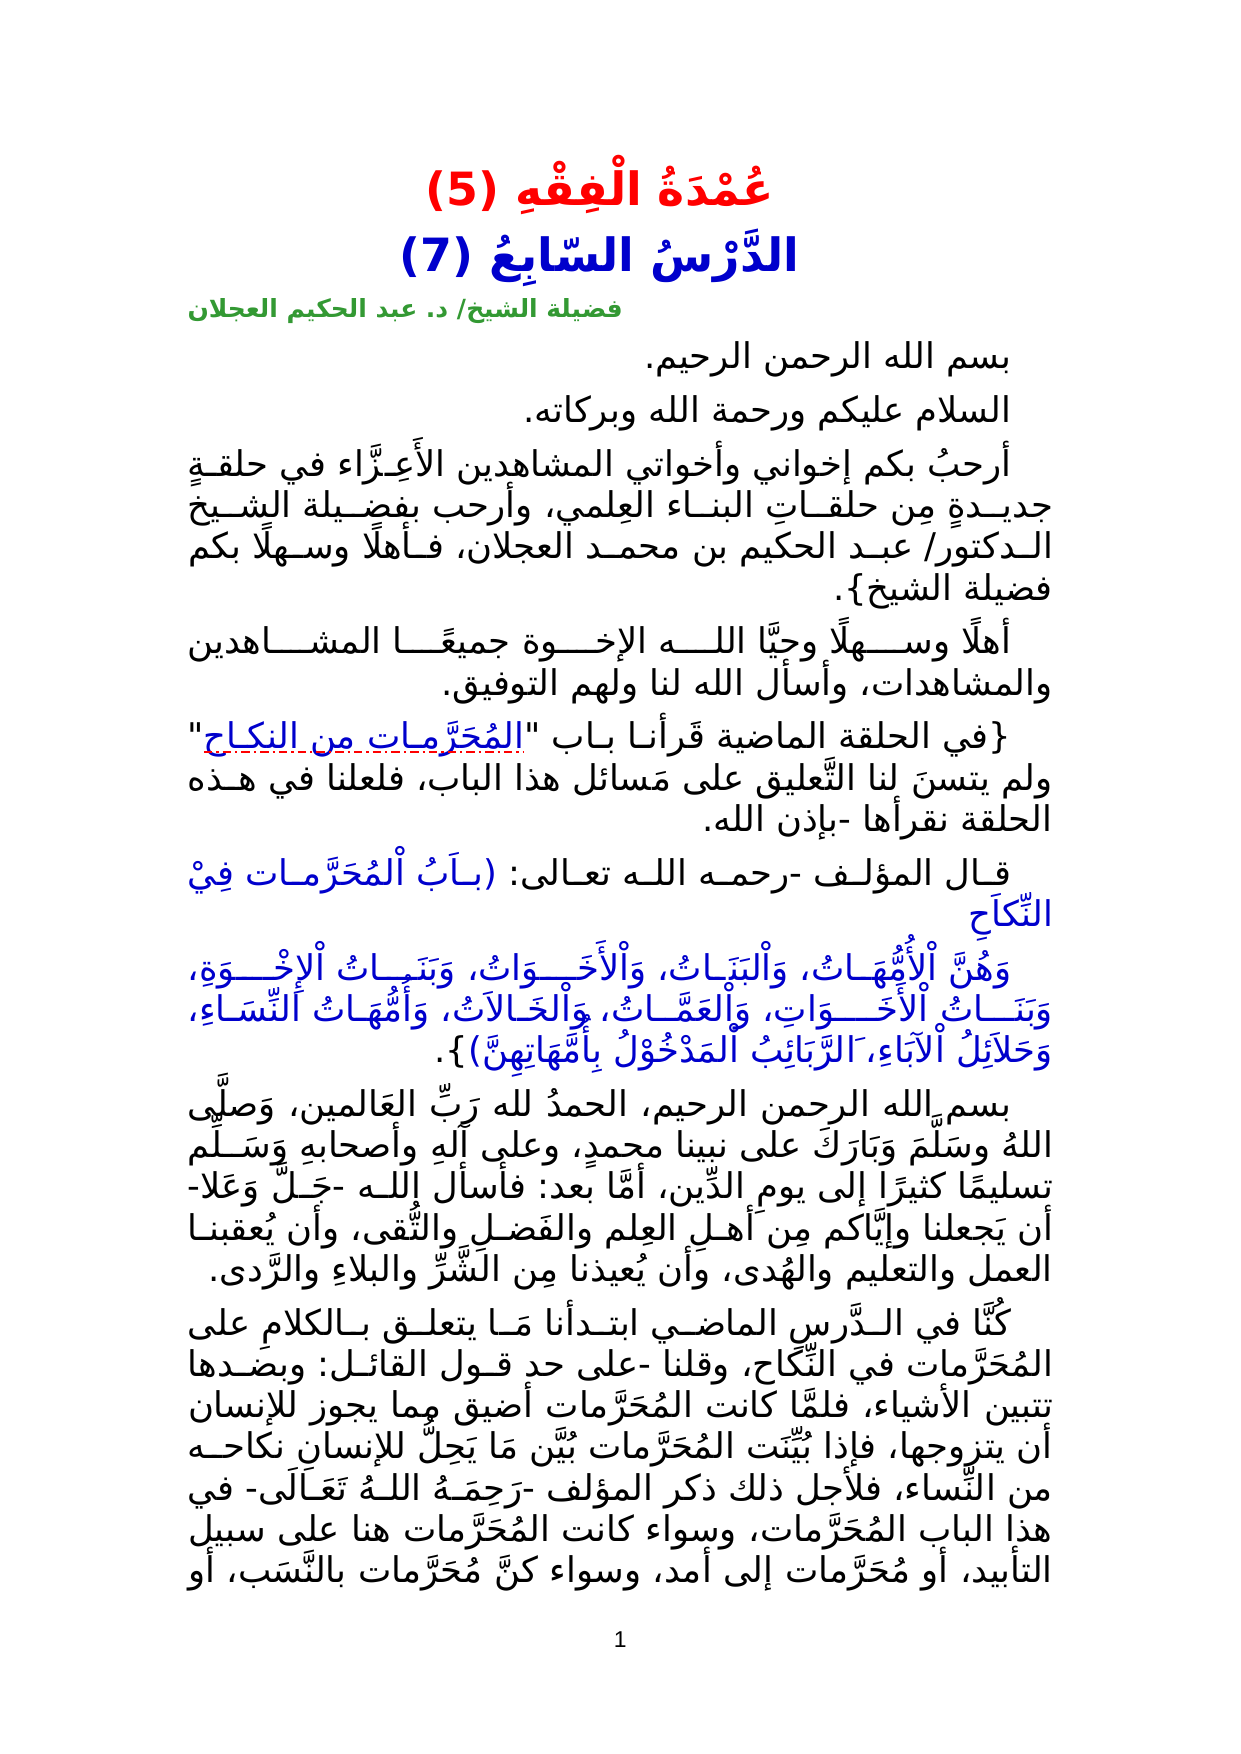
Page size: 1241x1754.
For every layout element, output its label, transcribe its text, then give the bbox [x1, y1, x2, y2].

text {في الحلقة الماضية قَرأنا باب "المُحَرَّمات من النكاح" ولم يتسنَ لنا التَّعليق على مَسائل هذا الباب، فلعلنا في هذه الحلقة نقرأها -بإذن الله. [187, 716, 1053, 839]
text بسم الله الرحمن الرحيم. [187, 336, 1053, 377]
text أرحبُ بكم إخواني وأخواتي المشاهدين الأَعِزَّاء في حلقةٍ جديدةٍ مِن حلقاتِ البناء العِلمي، وأرحب بفضيلة الشيخ الدكتور/ عبد الحكيم بن محمد العجلان، فأهلًا وسهلًا بكم فضيلة الشيخ}. [187, 443, 1053, 608]
text السلام عليكم ورحمة الله وبركاته. [187, 389, 1053, 431]
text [187, 1302, 1053, 1591]
text الدَّرْسُ السّابِعُ (7) [187, 228, 1053, 282]
text أهلًا وسهلًا وحيَّا الله الإخوة جميعًا المشاهدين والمشاهدات، وأسأل الله لنا ولهم التوفيق. [187, 621, 1053, 703]
text فضيلة الشيخ/ د. عبد الحكيم العجلان [187, 294, 1053, 323]
text قال المؤلف -رحمه الله تعالى: (باَبُ اْلمُحَرَّمات فِيْ النِّكاَحِ [187, 852, 1053, 934]
text وَهُنَّ اْلأُمُّهَاتُ، وَاْلبَنَاتُ، وَاْلأَخَــوَاتُ، وَبَنَــاتُ اْلإِخْــوَةِ، وَبَنَـــاتُ اْلأَخَــــوَاتِ، وَاْلعَمَّــاتُ، وَاْلخَالاَتُ، وَأُمُّهَاتُ النِّسَاءِ، وَحَلاَئِلُ اْلآبَاءِ، َالرَّبَائِبُ اْلمَدْخُوْلُ بِأُمَّهَاتِهِنَّ)}. [187, 947, 1053, 1071]
text بسم الله الرحمن الرحيم، الحمدُ لله رَبِّ العَالمين، وَصلَّى اللهُ وسَلَّمَ وَبَارَكَ على نبينا محمدٍ، وعلى آلهِ وأصحابهِ وَسَلِّم تسليمًا كثيرًا إلى يومِ الدِّين، أمَّا بعد: فأسأل الله -جَلَّ وَعَلا- أن يَجعلنا وإيَّاكم مِن أهلِ العِلم والفَضلِ والتُّقى، وأن يُعقبنا العمل والتعليم والهُدى، وأن يُعيذنا مِن الشَّرِّ والبلاءِ والرَّدى. [187, 1083, 1053, 1289]
text عُمْدَةُ الْفِقْهِ (5) [187, 162, 1053, 216]
